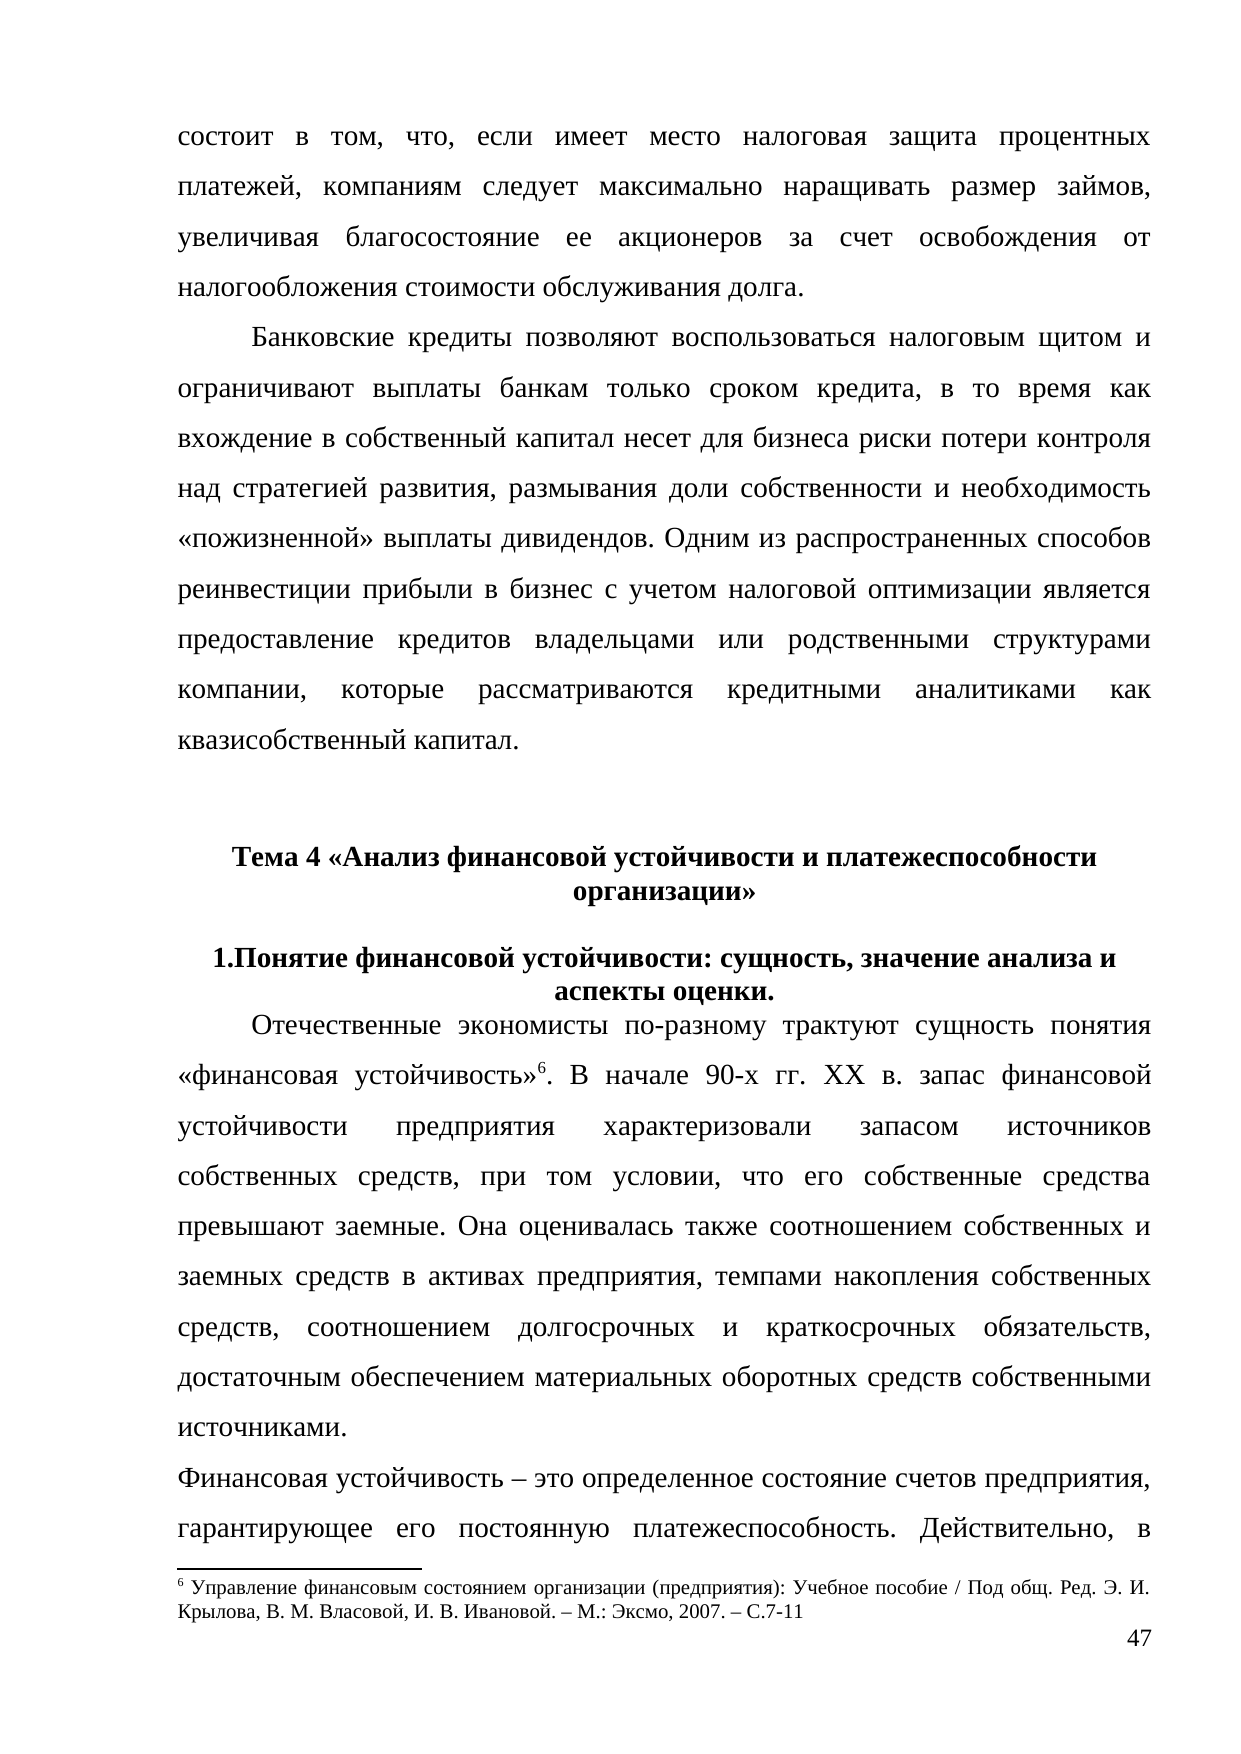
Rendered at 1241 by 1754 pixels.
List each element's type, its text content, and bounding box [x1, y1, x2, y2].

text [177, 118, 1152, 303]
text Банковские кредиты позволяют воспользоваться налоговым щитом и ограничивают выплаты банкам только сроком кредита, в то время как вхождение в собственный капитал несет для бизнеса риски потери контроля над стратегией развития, размывания доли собственности и необходимость «пожизненной» выплаты дивидендов. Одним из распространенных способов реинвестиции прибыли в бизнес с учетом налоговой оптимизации является предоставление кредитов владельцами или родственными структурами компании, которые рассматриваются кредитными аналитиками как квазисобственный капитал. [177, 319, 1152, 755]
text Тема 4 «Анализ финансовой устойчивости и платежеспособности организации» [177, 839, 1152, 906]
text Отечественные экономисты по-разному трактуют сущность понятия «финансовая устойчивость». В начале 90-х гг. XX в. запас финансовой устойчивости предприятия характеризовали запасом источников собственных средств, при том условии, что его собственные средства превышают заемные. Она оценивалась также соотношением собственных и заемных средств в активах предприятия, темпами накопления собственных средств, соотношением долгосрочных и краткосрочных обязательств, достаточным обеспечением материальных оборотных средств собственными источниками. [177, 1007, 1152, 1443]
text 1.Понятие финансовой устойчивости: сущность, значение анализа и аспекты оценки. [177, 940, 1152, 1007]
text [177, 1460, 1152, 1544]
